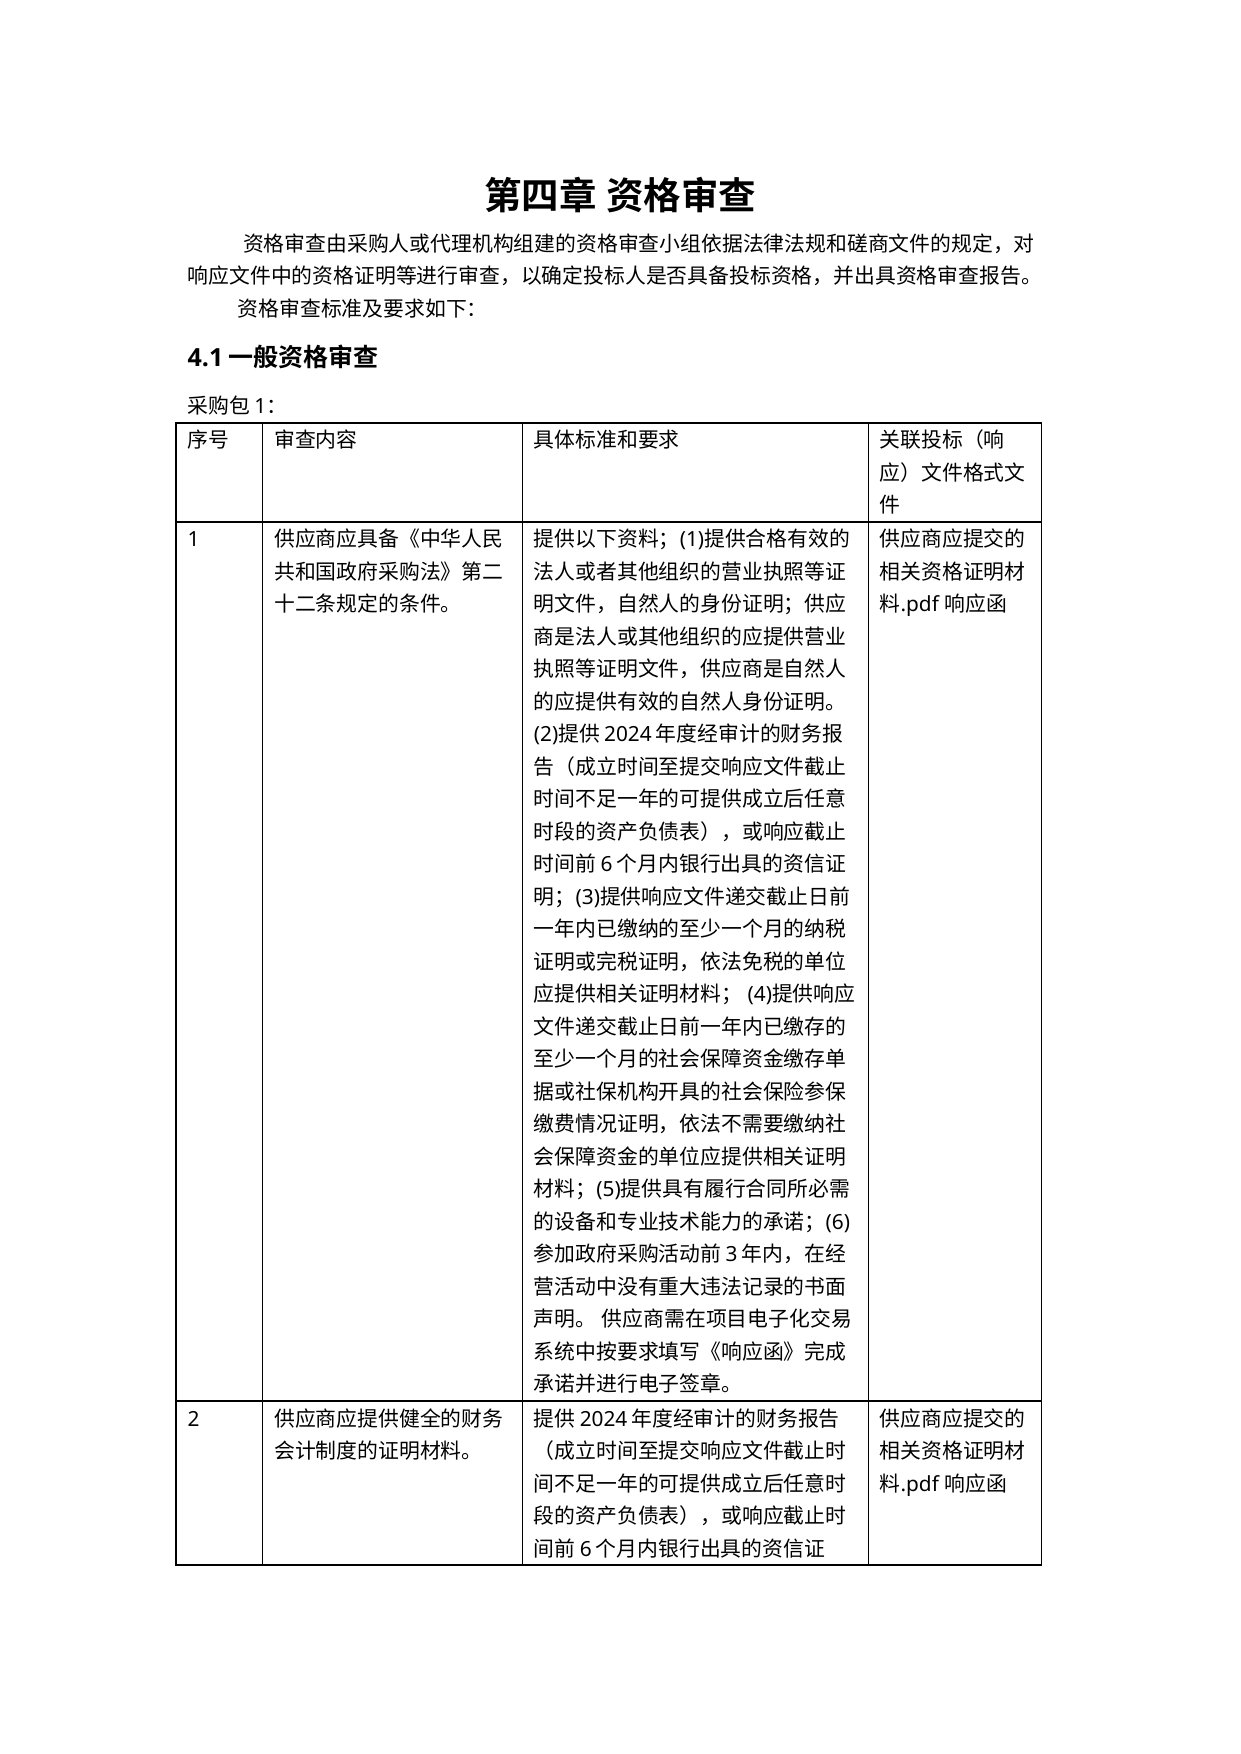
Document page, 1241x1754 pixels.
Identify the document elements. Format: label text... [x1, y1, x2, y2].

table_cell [263, 1402, 522, 1564]
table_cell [523, 1402, 868, 1564]
table_cell 供应商应提交的相关资格证明材料.pdf 响应函 [869, 523, 1041, 1400]
table_cell 1 [177, 523, 262, 1400]
text 第四章 资格审查 [187, 162, 1053, 227]
text 资格审查由采购人或代理机构组建的资格审查小组依据法律法规和磋商文件的规定，对响应文件中的资格证明等进行审查，以确定投标人是否具备投标资格，并出具资格审查报告。 [187, 227, 1053, 292]
text 采购包1： [187, 389, 1053, 422]
table_cell 2 [177, 1402, 262, 1564]
table_cell 提供以下资料；(1)提供合格有效的法人或者其他组织的营业执照等证明文件，自然人的身份证明；供应商是法人或其他组织的应提供营业执照等证明文件，供应商是自然人的应提供有效的自然人身份证明。(2)提供2024年度经审计的财务报告（成立时间至提交响应文件截止时间不足一年的可提供成立后任意时段的资产负债表），或响应截止时间前6个月内银行出具的资信证明；(3)提供响应文件递交截止日前一年内已缴纳的至少一个月的纳税证明或完税证明，依法免税的单位应提供相关证明材料； (4)提供响应文件递交截止日前一年内已缴存的至少一个月的社会保障资金缴存单据或社保机构开具的社会保险参保缴费情况证明，依法不需要缴纳社会保障资金的单位应提供相关证明材料；(5)提供具有履行合同所必需的设备和专业技术能力的承诺；(6)参加政府采购活动前3年内，在经营活动中没有重大违法记录的书面声明。 供应商需在项目电子化交易系统中按要求填写《响应函》完成承诺并进行电子签章。 [523, 523, 868, 1400]
text 资格审查标准及要求如下： [187, 292, 1053, 324]
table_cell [869, 1402, 1041, 1564]
table_header 序号 [177, 424, 262, 521]
table_cell 供应商应具备《中华人民共和国政府采购法》第二十二条规定的条件。 [263, 523, 522, 1400]
table_header 审查内容 [263, 424, 522, 521]
table_header 具体标准和要求 [523, 424, 868, 521]
table_header 关联投标（响应）文件格式文件 [869, 424, 1041, 521]
text 4.1一般资格审查 [187, 324, 1053, 389]
